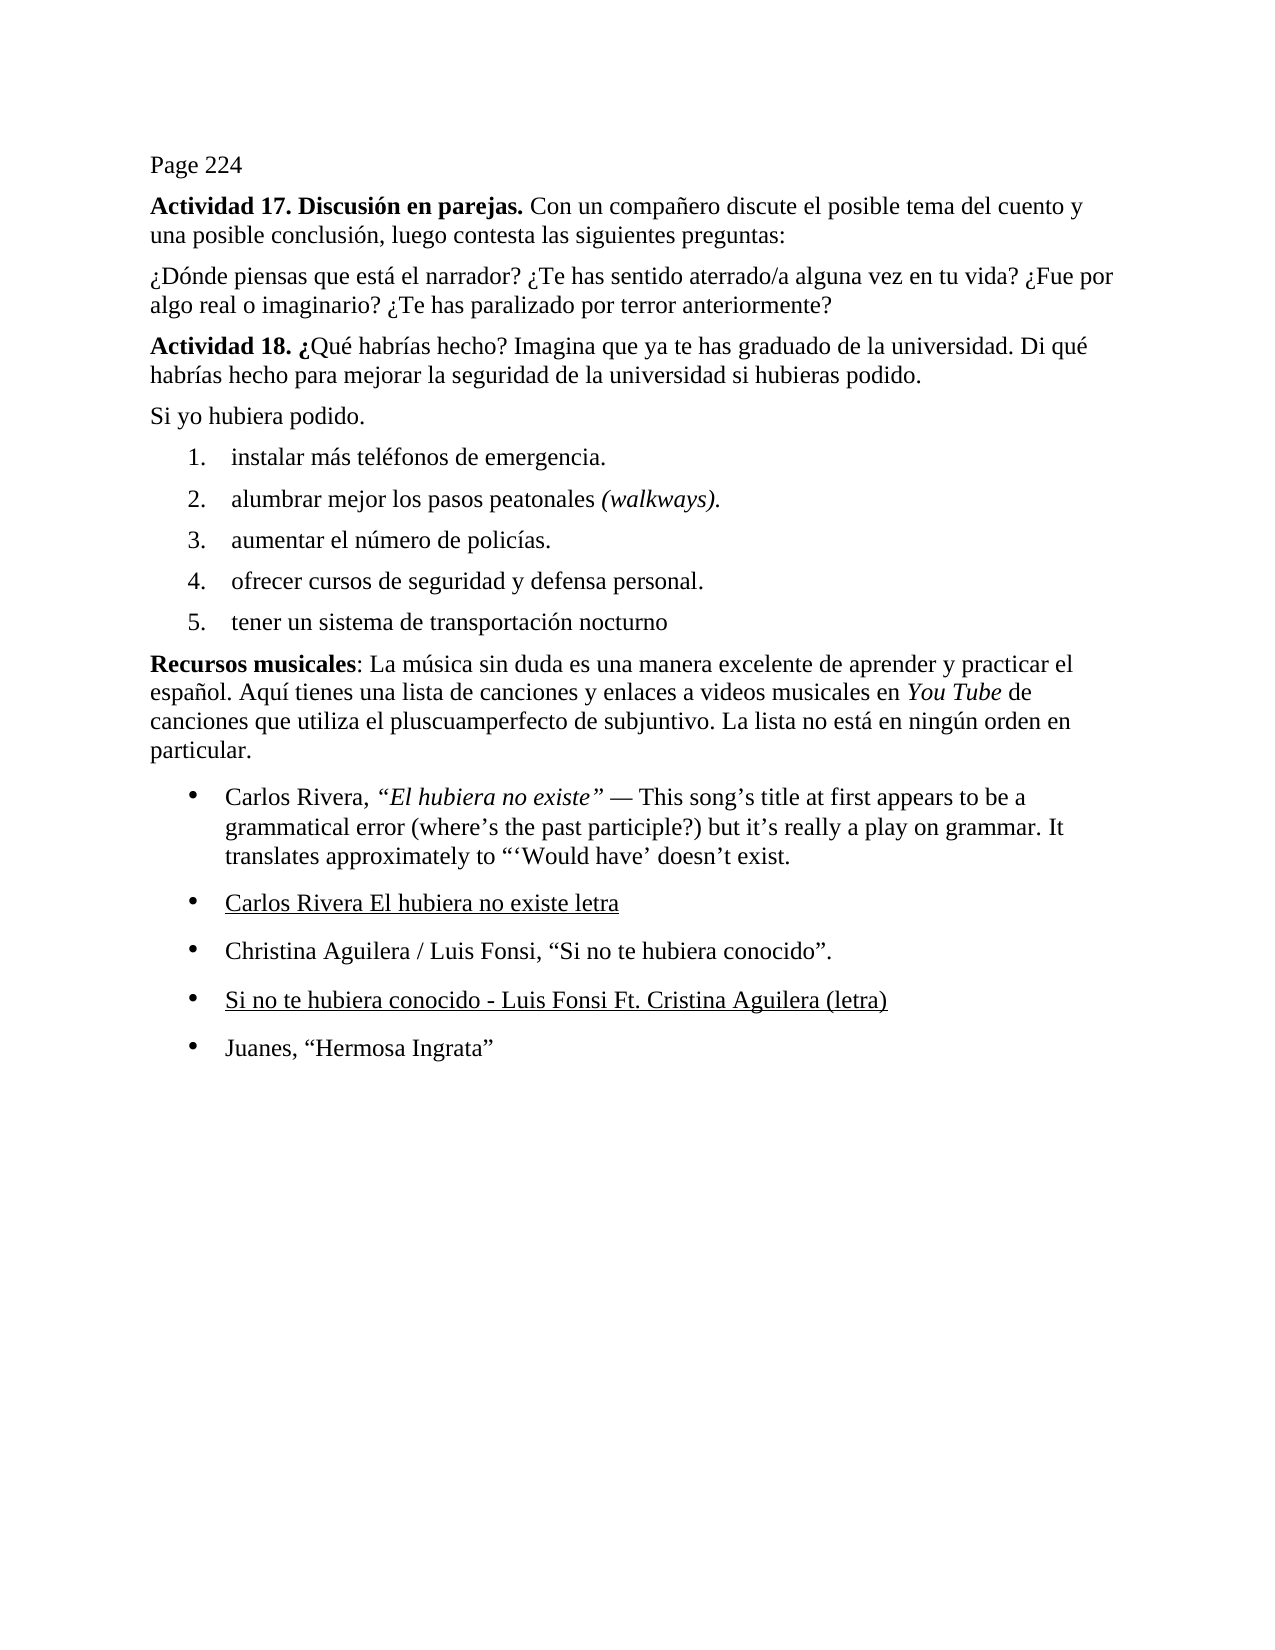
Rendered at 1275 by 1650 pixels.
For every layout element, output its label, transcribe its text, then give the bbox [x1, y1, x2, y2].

text Actividad 18. ¿Qué habrías hecho? Imagina que ya te has graduado de la universidad. Di qué habrías hecho para mejorar la seguridad de la universidad si hubieras podido. [150, 331, 1125, 389]
text Page 224 [150, 150, 1125, 179]
list ofrecer cursos de seguridad y defensa personal. [187, 566, 1125, 595]
list tener un sistema de transportación nocturno [187, 607, 1125, 636]
list Christina Aguilera / Luis Fonsi, “Si no te hubiera conocido”. [187, 931, 1125, 967]
list Carlos Rivera El hubiera no existe letra [187, 882, 1125, 918]
list instalar más teléfonos de emergencia. [187, 442, 1125, 471]
list Si no te hubiera conocido - Luis Fonsi Ft. Cristina Aguilera (letra) [187, 979, 1125, 1015]
text Recursos musicales: La música sin duda es una manera excelente de aprender y practicar el español. Aquí tienes una lista de canciones y enlaces a videos musicales en You Tube de canciones que utiliza el pluscuamperfecto de subjuntivo. La lista no está en ningún orden en particular. [150, 649, 1125, 764]
list alumbrar mejor los pasos peatonales (walkways). [187, 484, 1125, 512]
list aumentar el número de policías. [187, 525, 1125, 554]
text Si yo hubiera podido. [150, 401, 1125, 430]
list Carlos Rivera, “El hubiera no existe” — This song’s title at first appears to be a grammatical error (where’s the past participle?) but it’s really a play on grammar. It translates approximately to “‘Would have’ doesn’t exist. [187, 776, 1125, 870]
list Juanes, “Hermosa Ingrata” [187, 1027, 1125, 1063]
text Actividad 17. Discusión en parejas. Con un compañero discute el posible tema del cuento y una posible conclusión, luego contesta las siguientes preguntas: [150, 191, 1125, 249]
text ¿Dónde piensas que está el narrador? ¿Te has sentido aterrado/a alguna vez en tu vida? ¿Fue por algo real o imaginario? ¿Te has paralizado por terror anteriormente? [150, 261, 1125, 319]
